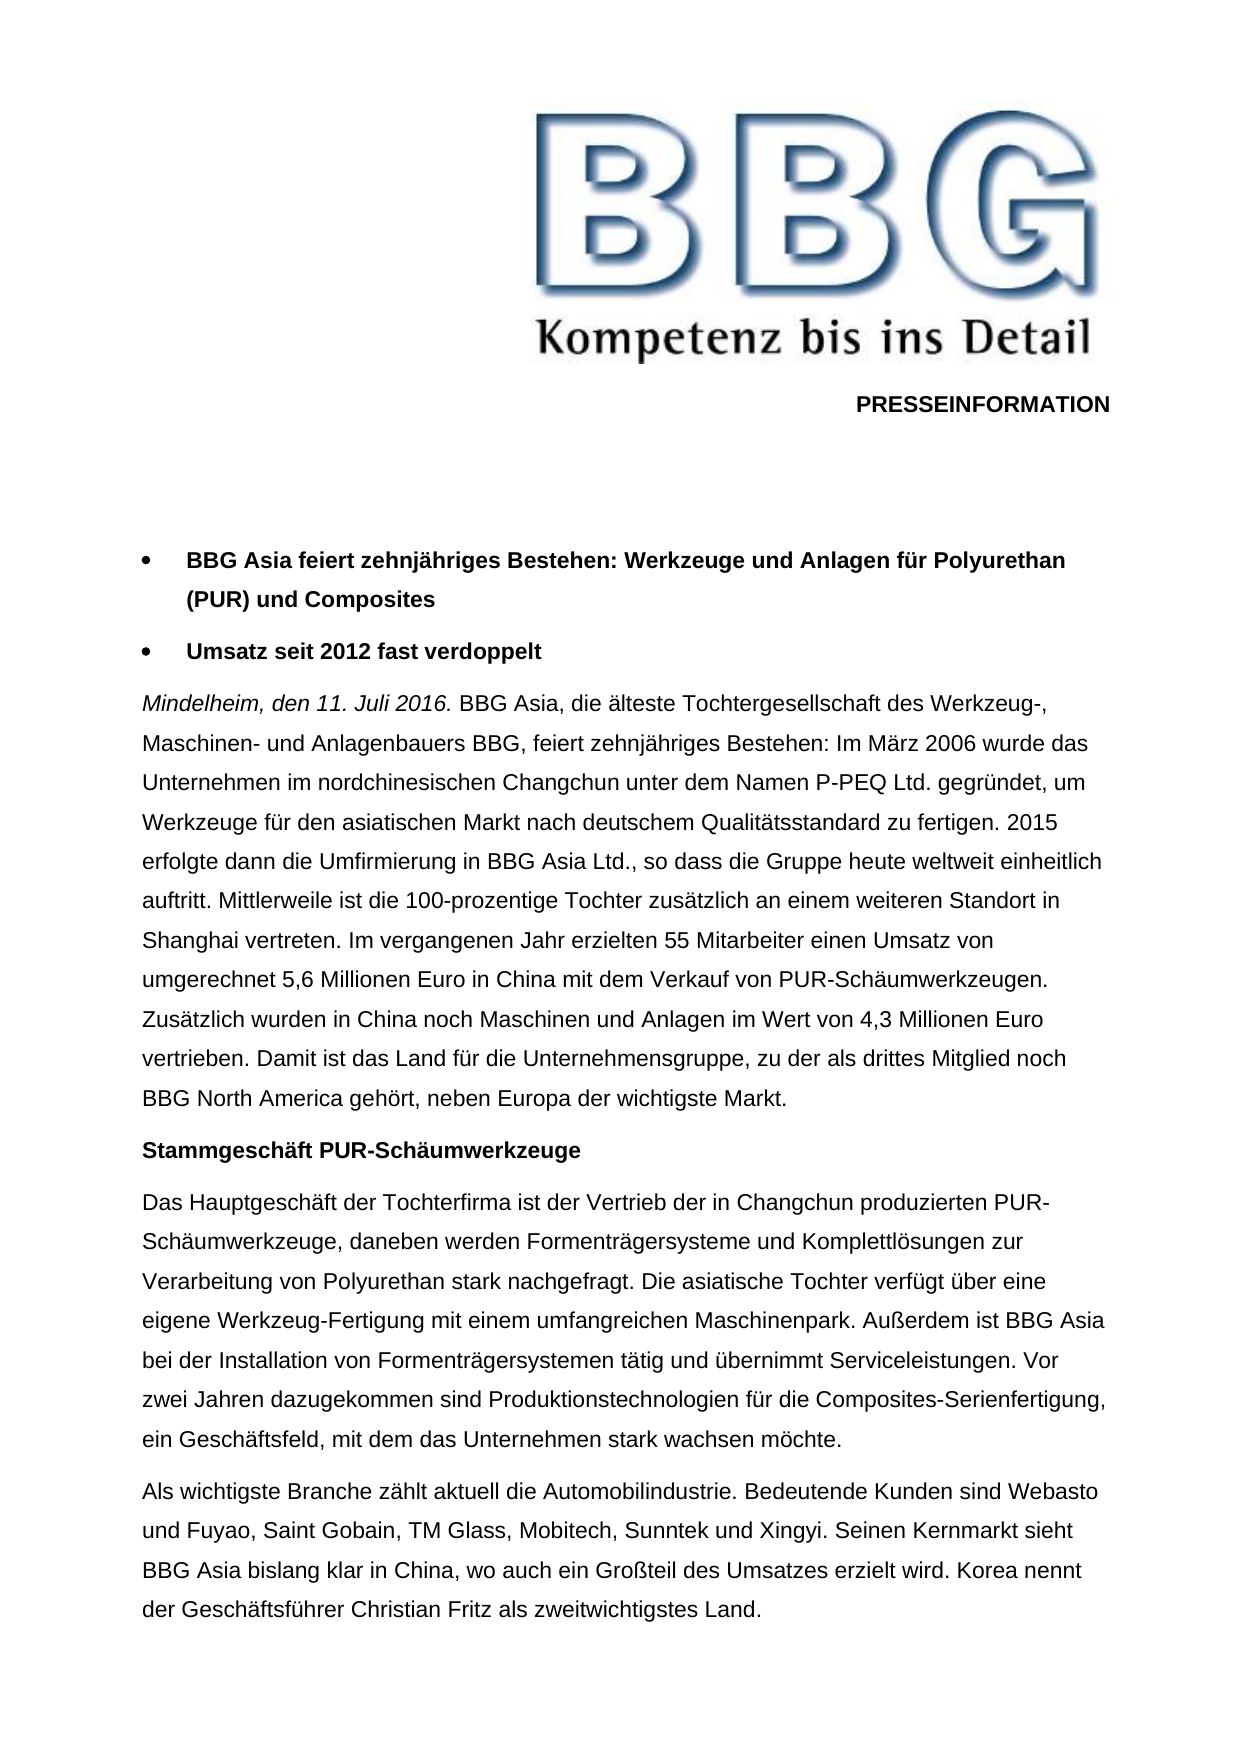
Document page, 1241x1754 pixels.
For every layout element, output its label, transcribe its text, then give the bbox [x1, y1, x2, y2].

text Mindelheim, den 11. Juli 2016. BBG Asia, die älteste Tochtergesellschaft des Werkzeug-, Maschinen- und Anlagenbauers BBG, feiert zehnjähriges Bestehen: Im März 2006 wurde das Unternehmen im nordchinesischen Changchun unter dem Namen P-PEQ Ltd. gegründet, um Werkzeuge für den asiatischen Markt nach deutschem Qualitätsstandard zu fertigen. 2015 erfolgte dann die Umfirmierung in BBG Asia Ltd., so dass die Gruppe heute weltweit einheitlich auftritt. Mittlerweile ist die 100-prozentige Tochter zusätzlich an einem weiteren Standort in Shanghai vertreten. Im vergangenen Jahr erzielten 55 Mitarbeiter einen Umsatz von umgerechnet 5,6 Millionen Euro in China mit dem Verkauf von PUR-Schäumwerkzeugen. Zusätzlich wurden in China noch Maschinen und Anlagen im Wert von 4,3 Millionen Euro vertrieben. Damit ist das Land für die Unternehmensgruppe, zu der als drittes Mitglied noch BBG North America gehört, neben Europa der wichtigste Markt. [142, 690, 1110, 1111]
list BBG Asia feiert zehnjähriges Bestehen: Werkzeuge und Anlagen für Polyurethan (PUR) und Composites [142, 547, 1110, 612]
text Presseinformation [142, 391, 1110, 417]
text Das Hauptgeschäft der Tochterfirma ist der Vertrieb der in Changchun produzierten PUR-Schäumwerkzeuge, daneben werden Formenträgersysteme und Komplettlösungen zur Verarbeitung von Polyurethan stark nachgefragt. Die asiatische Tochter verfügt über eine eigene Werkzeug-Fertigung mit einem umfangreichen Maschinenpark. Außerdem ist BBG Asia bei der Installation von Formenträgersystemen tätig und übernimmt Serviceleistungen. Vor zwei Jahren dazugekommen sind Produktionstechnologien für die Composites-Serienfertigung, ein Geschäftsfeld, mit dem das Unternehmen stark wachsen möchte. [142, 1189, 1110, 1452]
text Stammgeschäft PUR-Schäumwerkzeuge [142, 1137, 1110, 1163]
list Umsatz seit 2012 fast verdoppelt [142, 638, 1110, 664]
picture [518, 100, 1111, 364]
text Als wichtigste Branche zählt aktuell die Automobilindustrie. Bedeutende Kunden sind Webasto und Fuyao, Saint Gobain, TM Glass, Mobitech, Sunntek und Xingyi. Seinen Kernmarkt sieht BBG Asia bislang klar in China, wo auch ein Großteil des Umsatzes erzielt wird. Korea nennt der Geschäftsführer Christian Fritz als zweitwichtigstes Land. [142, 1478, 1110, 1622]
